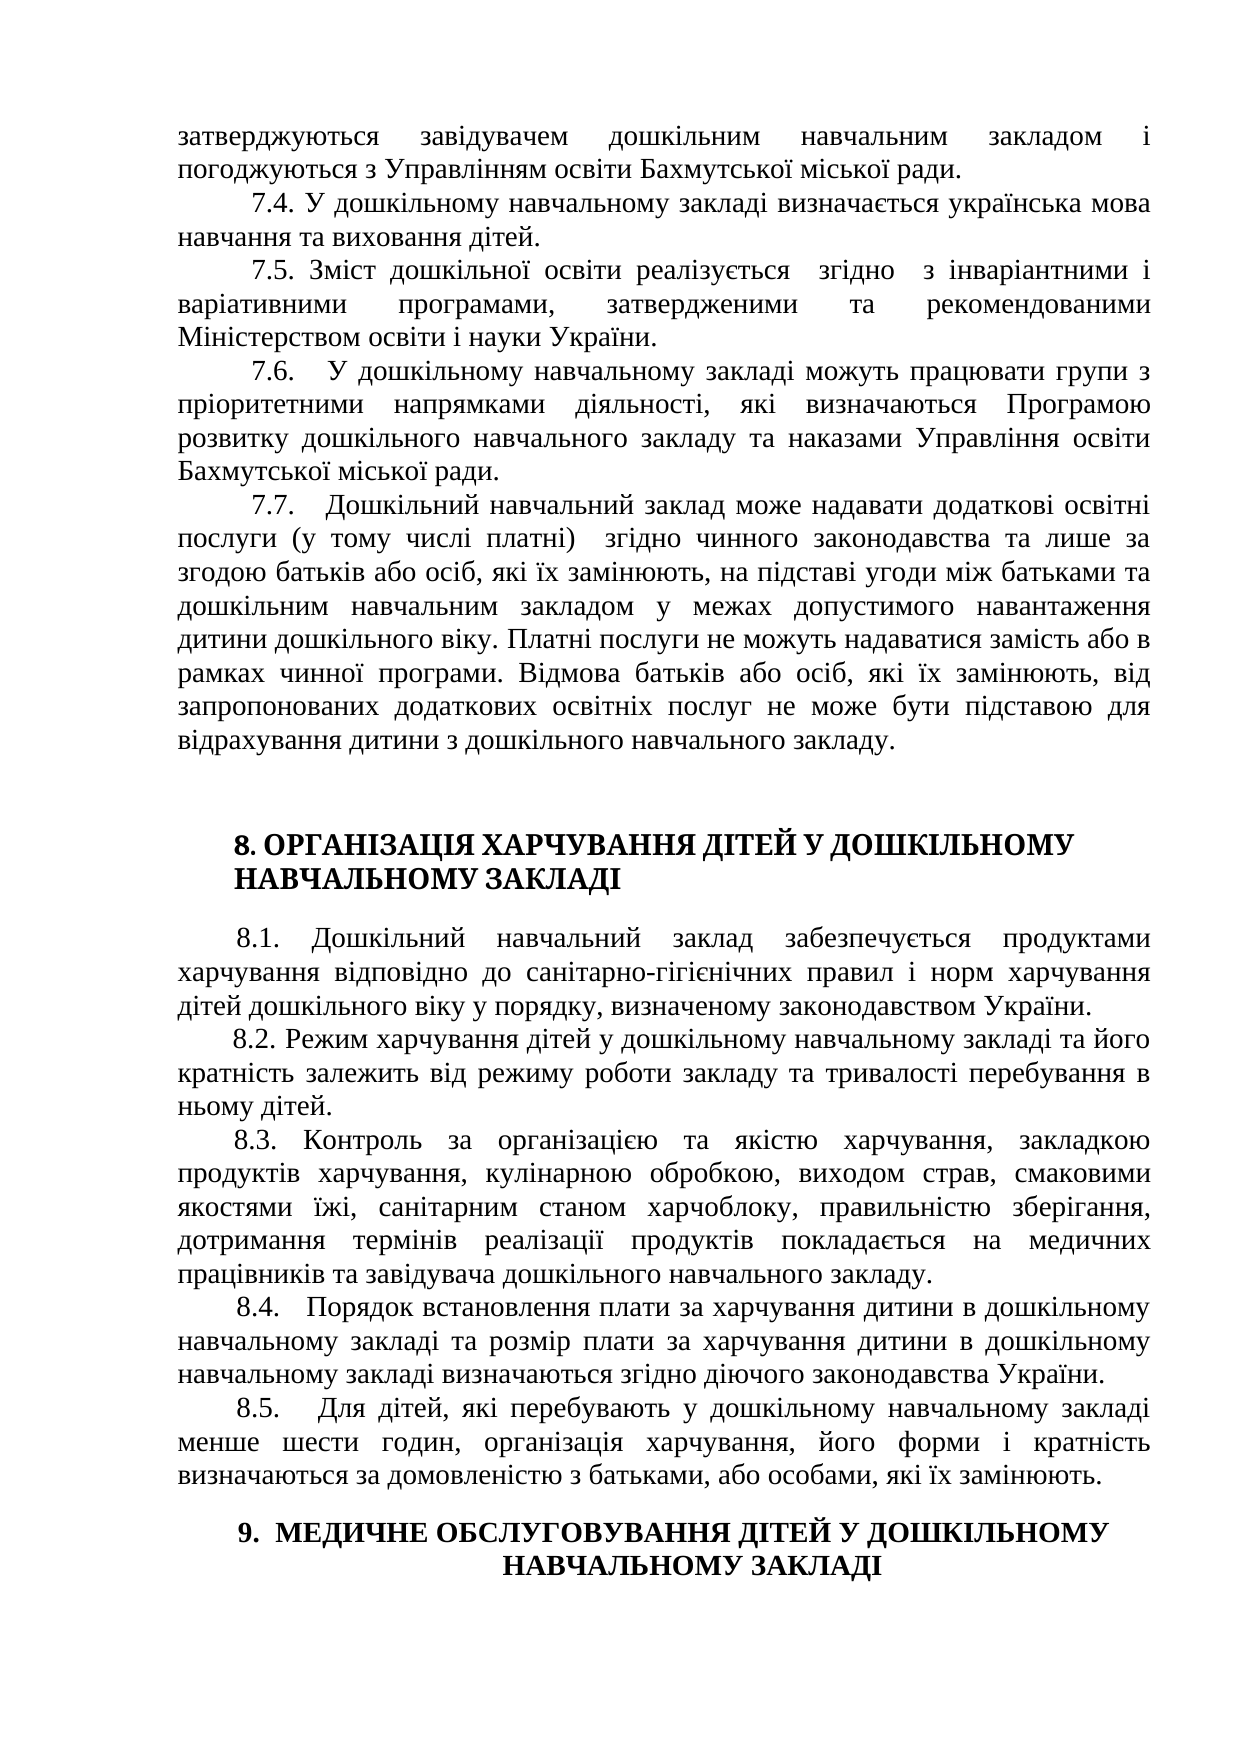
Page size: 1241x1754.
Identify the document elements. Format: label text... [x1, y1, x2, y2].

subtitle 8. ОРГАНІЗАЦІЯ ХАРЧУВАННЯ ДІТЕЙ У ДОШКІЛЬНОМУ НАВЧАЛЬНОМУ ЗАКЛАДІ [233, 829, 1152, 897]
text 8.2. Режим харчування дітей у дошкільному навчальному закладі та його кратність залежить від режиму роботи закладу та тривалості перебування в ньому дітей. [177, 1021, 1152, 1122]
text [177, 118, 1152, 185]
text 7.6. У дошкільному навчальному закладі можуть працювати групи з пріоритетними напрямками діяльності, які визначаються Програмою розвитку дошкільного навчального закладу та наказами Управління освіти Бахмутської міської ради. [177, 353, 1152, 487]
text 7.7. Дошкільний навчальний заклад може надавати додаткові освітні послуги (у тому числі платні) згідно чинного законодавства та лише за згодою батьків або осіб, які їх замінюють, на підставі угоди між батьками та дошкільним навчальним закладом у межах допустимого навантаження дитини дошкільного віку. Платні послуги не можуть надаватися замість або в рамках чинної програми. Відмова батьків або осіб, які їх замінюють, від запропонованих додаткових освітніх послуг не може бути підставою для відрахування дитини з дошкільного навчального закладу. [177, 487, 1152, 755]
text 8.4. Порядок встановлення плати за харчування дитини в дошкільному навчальному закладі та розмір плати за харчування дитини в дошкільному навчальному закладі визначаються згідно діючого законодавства України. [177, 1289, 1152, 1390]
text 8.5. Для дітей, які перебувають у дошкільному навчальному закладі менше шести годин, організація харчування, його форми і кратність визначаються за домовленістю з батьками, або особами, які їх замінюють. [177, 1390, 1152, 1491]
text 7.4. У дошкільному навчальному закладі визначається українська мова навчання та виховання дітей. [177, 185, 1152, 252]
text 8.1. Дошкільний навчальний заклад забезпечується продуктами харчування відповідно до санітарно-гігієнічних правил і норм харчування дітей дошкільного віку у порядку, визначеному законодавством України. [177, 921, 1152, 1021]
list МЕДИЧНЕ ОБСЛУГОВУВАННЯ ДІТЕЙ У ДОШКІЛЬНОМУ НАВЧАЛЬНОМУ ЗАКЛАДІ [196, 1515, 1152, 1582]
text 7.5. Зміст дошкільної освіти реалізується згідно з інваріантними і варіативними програмами, затвердженими та рекомендованими Міністерством освіти і науки України. [177, 252, 1152, 353]
text 8.3. Контроль за організацією та якістю харчування, закладкою продуктів харчування, кулінарною обробкою, виходом страв, смаковими якостями їжі, санітарним станом харчоблоку, правильністю зберігання, дотримання термінів реалізації продуктів покладається на медичних працівників та завідувача дошкільного навчального закладу. [177, 1122, 1152, 1289]
